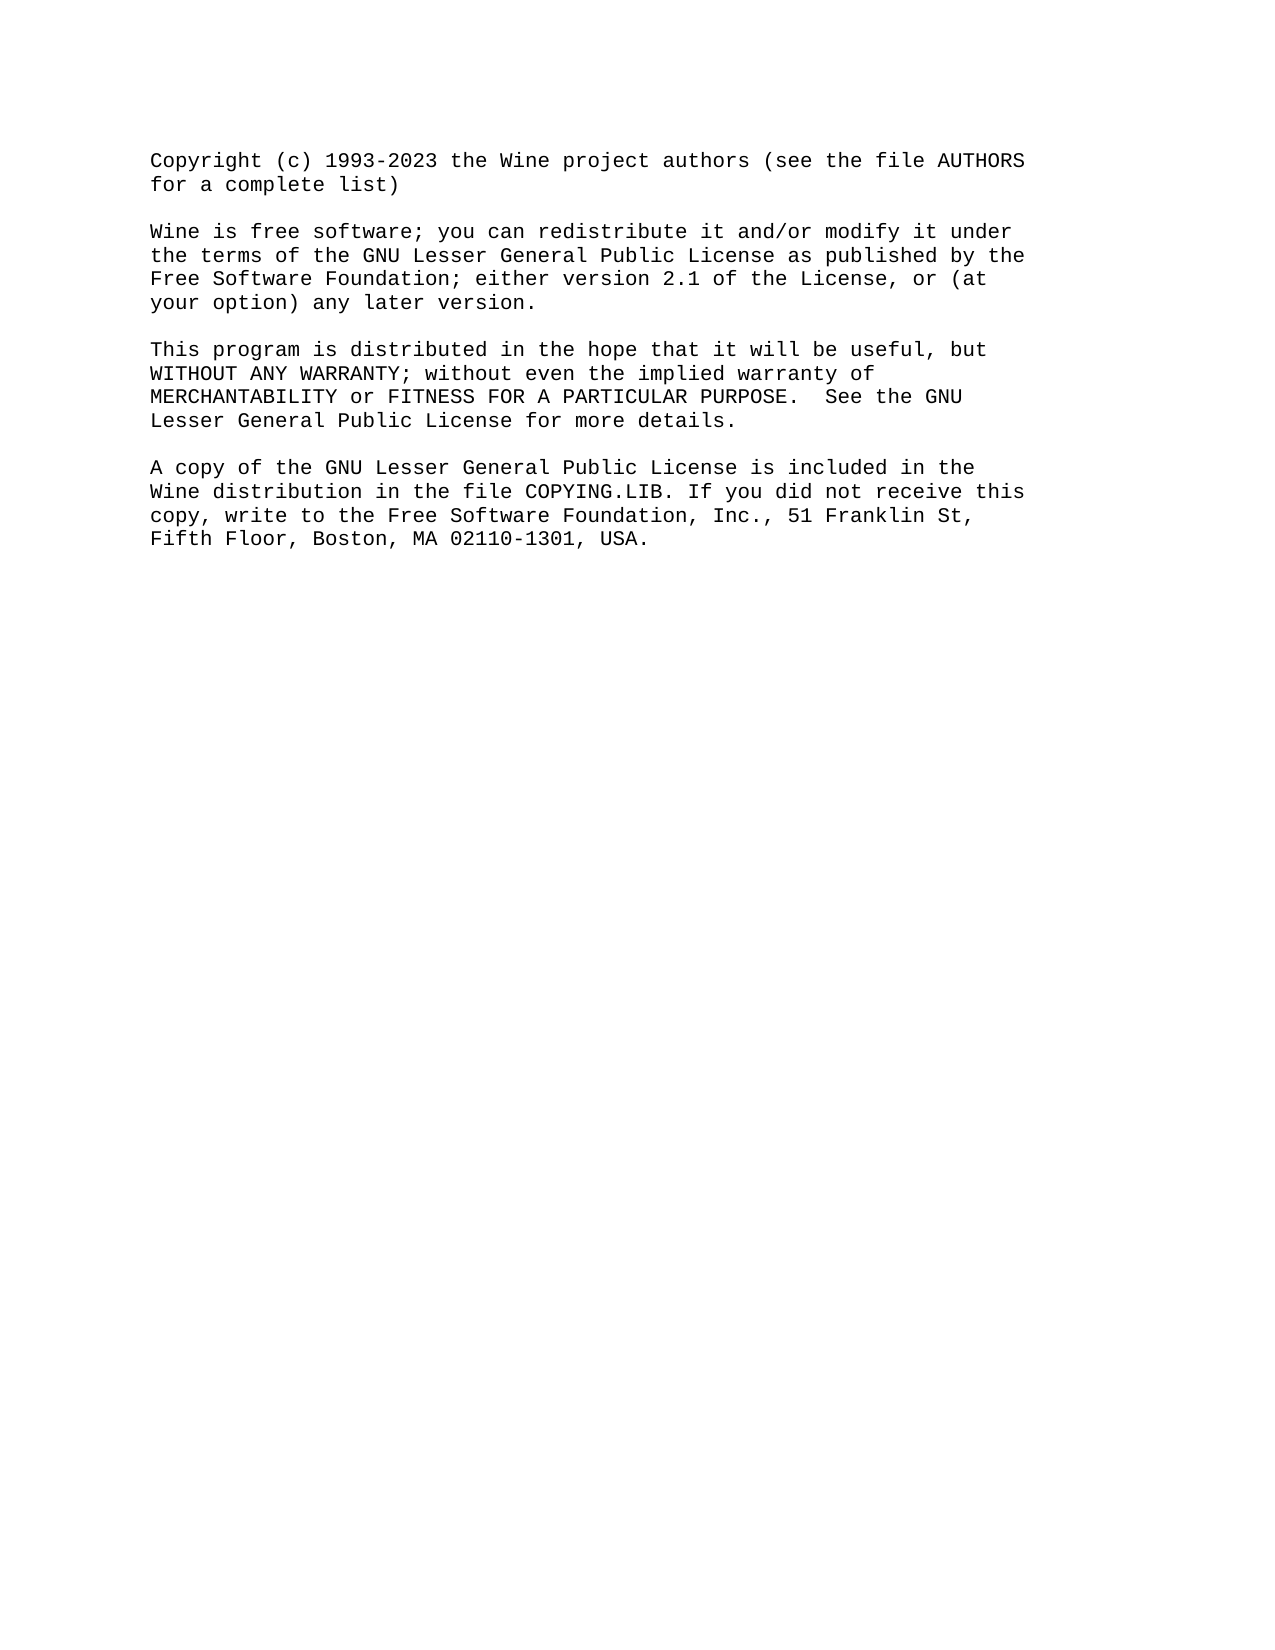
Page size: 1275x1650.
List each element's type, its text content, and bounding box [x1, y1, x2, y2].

text copy, write to the Free Software Foundation, Inc., 51 Franklin St, [150, 505, 1125, 528]
text A copy of the GNU Lesser General Public License is included in the [150, 457, 1125, 481]
text Wine is free software; you can redistribute it and/or modify it under [150, 221, 1125, 244]
text This program is distributed in the hope that it will be useful, but [150, 339, 1125, 363]
text Fifth Floor, Boston, MA 02110-1301, USA. [150, 528, 1125, 552]
text Lesser General Public License for more details. [150, 410, 1125, 434]
text WITHOUT ANY WARRANTY; without even the implied warranty of [150, 363, 1125, 386]
text your option) any later version. [150, 292, 1125, 316]
text Free Software Foundation; either version 2.1 of the License, or (at [150, 268, 1125, 292]
text MERCHANTABILITY or FITNESS FOR A PARTICULAR PURPOSE. See the GNU [150, 386, 1125, 410]
text Wine distribution in the file COPYING.LIB. If you did not receive this [150, 481, 1125, 505]
text the terms of the GNU Lesser General Public License as published by the [150, 244, 1125, 268]
text for a complete list) [150, 174, 1125, 197]
text Copyright (c) 1993-2023 the Wine project authors (see the file AUTHORS [150, 150, 1125, 174]
